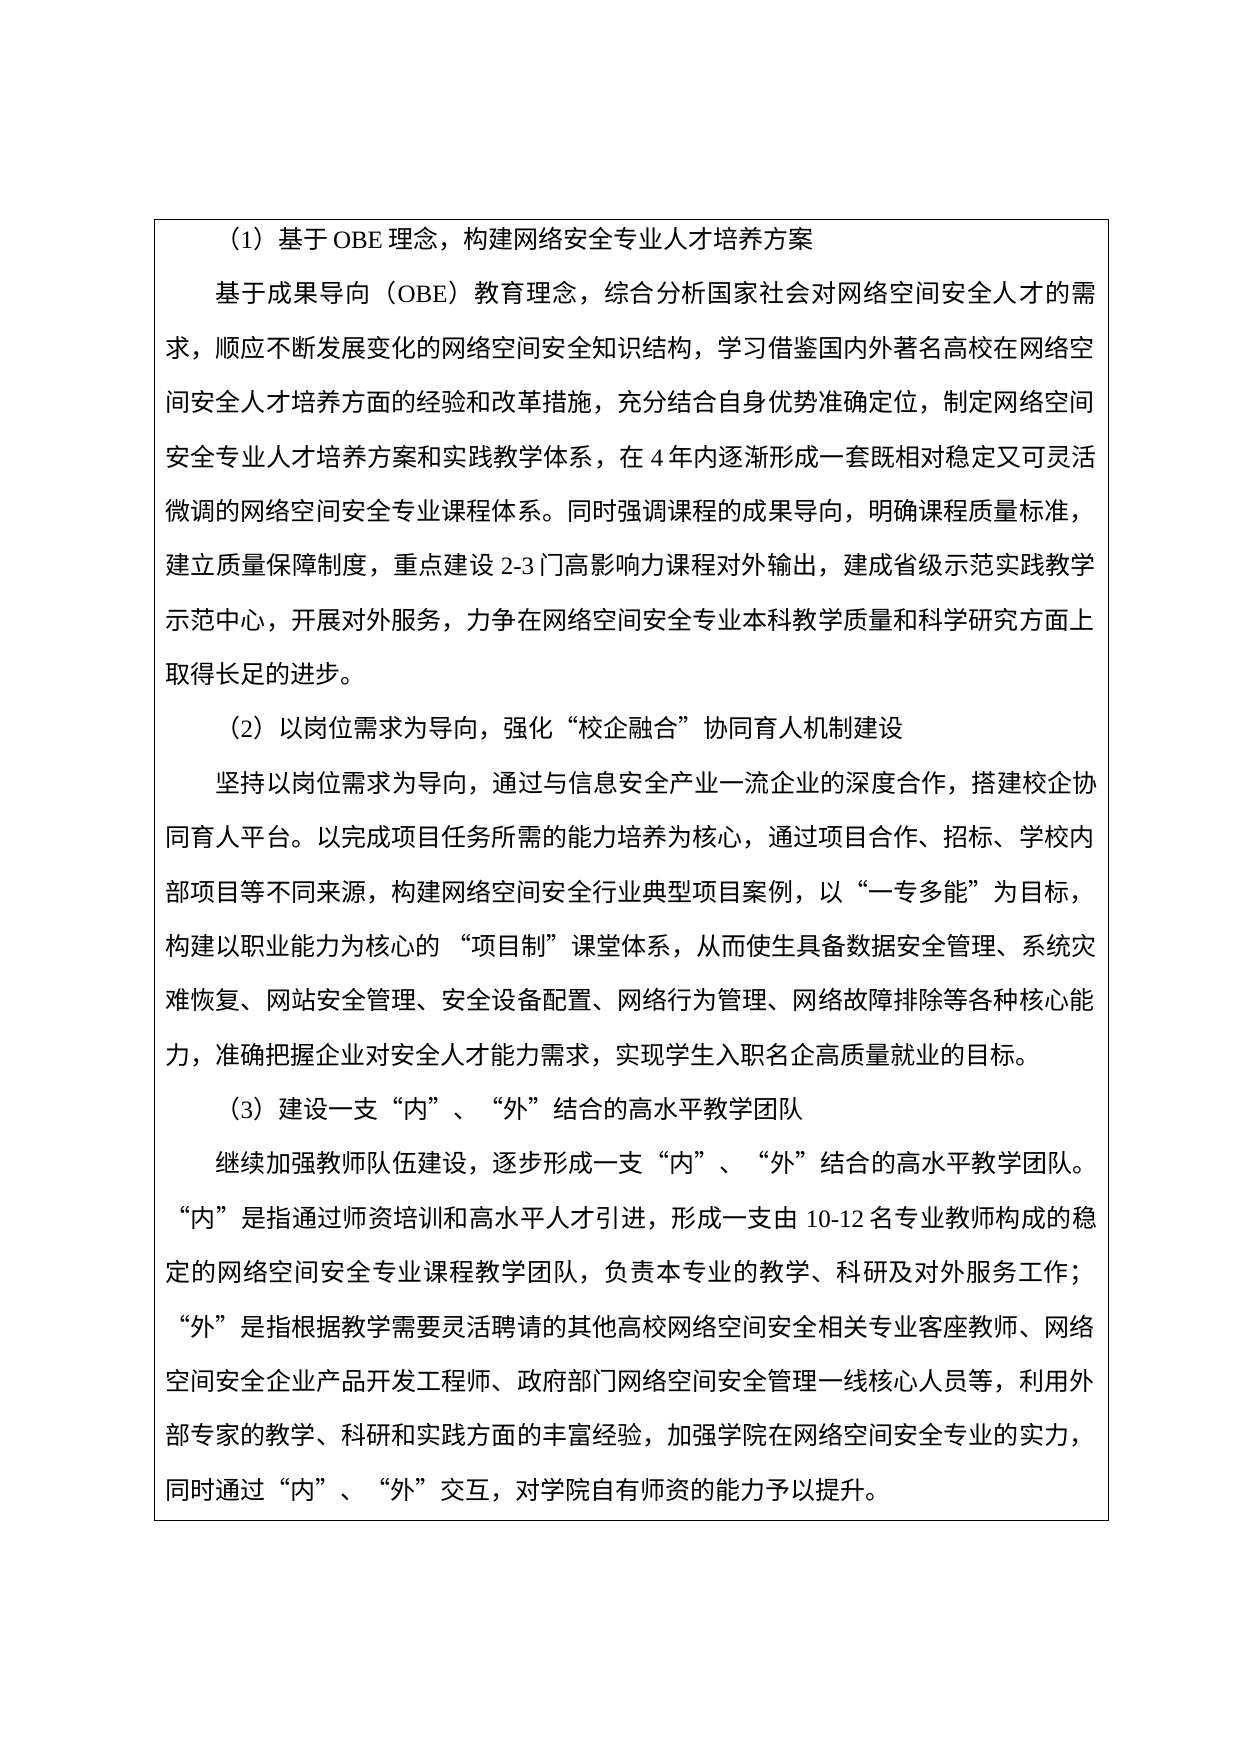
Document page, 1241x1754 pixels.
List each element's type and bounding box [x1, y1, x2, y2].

table_header [155, 220, 1108, 1519]
